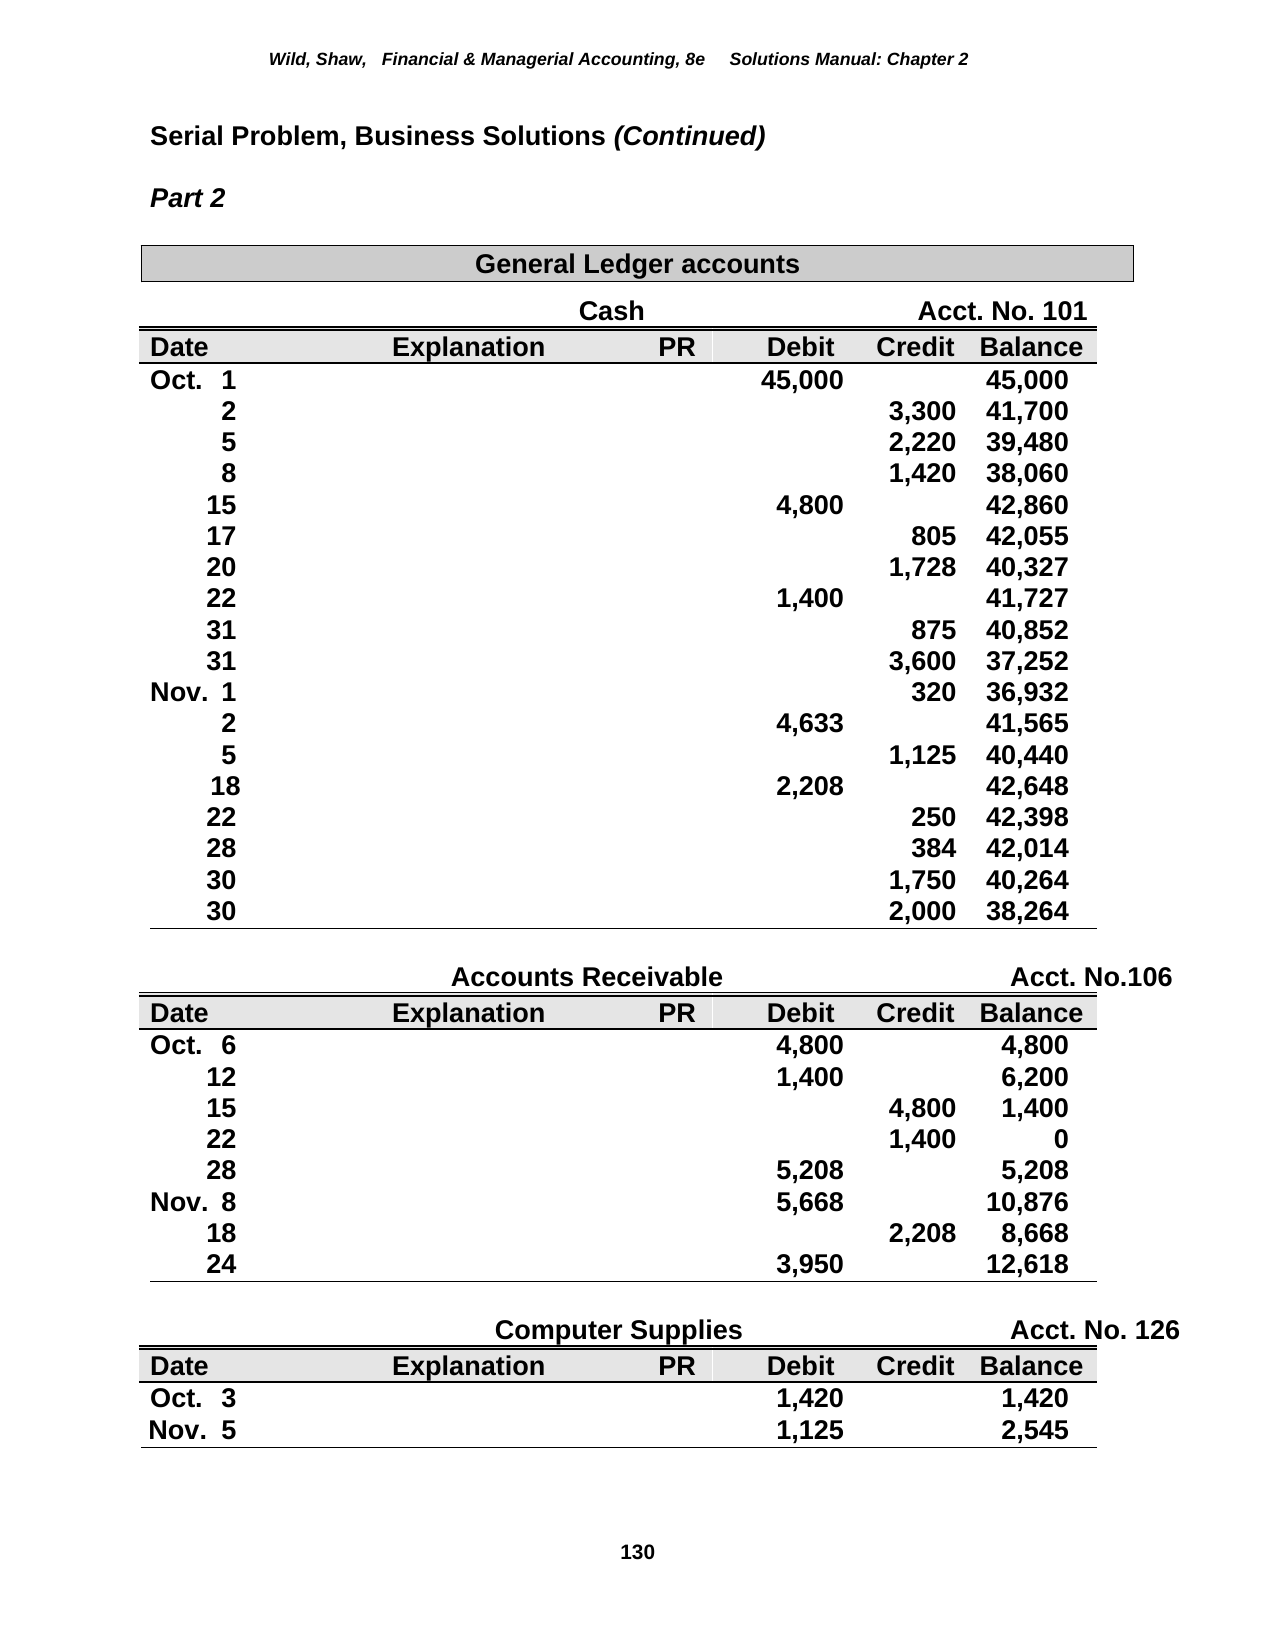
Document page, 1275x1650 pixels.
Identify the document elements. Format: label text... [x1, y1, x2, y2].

text 22 1,400 0 [150, 1123, 1125, 1154]
text 12 1,400 6,200 [150, 1061, 1125, 1092]
text 8 1,420 38,060 [150, 457, 1125, 489]
text 17 805 42,055 [150, 520, 1125, 551]
text Oct. 6 4,800 4,800 [150, 1029, 1125, 1061]
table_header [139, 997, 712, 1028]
text 28 5,208 5,208 [150, 1154, 1125, 1186]
text 5 1,125 40,440 [150, 739, 1125, 770]
text 18 2,208 8,668 [150, 1217, 1125, 1248]
text 28 384 42,014 [150, 832, 1125, 864]
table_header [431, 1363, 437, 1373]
text Part 2 [150, 182, 1125, 214]
text 30 1,750 40,264 [150, 864, 1125, 895]
text 5 2,220 39,480 [150, 426, 1125, 457]
text Oct. 1 45,000 45,000 [150, 364, 1125, 395]
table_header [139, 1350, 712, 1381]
text Serial Problem, Business Solutions (Continued) [150, 120, 1125, 151]
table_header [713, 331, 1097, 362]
text 15 4,800 42,860 [150, 489, 1125, 520]
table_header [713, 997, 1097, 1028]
text Oct. 3 1,420 1,420 [150, 1382, 1125, 1414]
text 2 4,633 41,565 [150, 707, 1125, 739]
text Nov. 5 1,125 2,545 [141, 1414, 1097, 1447]
text 31 875 40,852 [150, 614, 1125, 645]
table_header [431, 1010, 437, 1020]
text Nov. 1 320 36,932 [150, 676, 1125, 707]
text 22 250 42,398 [150, 801, 1125, 832]
text 30 2,000 38,264 [150, 895, 1097, 928]
text 22 1,400 41,727 [150, 582, 1125, 614]
text General Ledger accounts [142, 246, 1133, 281]
text 20 1,728 40,327 [150, 551, 1125, 582]
text Accounts Receivable Acct. No.106 [150, 961, 1087, 992]
text 15 4,800 1,400 [150, 1092, 1125, 1123]
text Cash Acct. No. 101 [150, 295, 1087, 326]
text 2 3,300 41,700 [150, 395, 1125, 426]
text 18 2,208 42,648 [150, 770, 1125, 801]
text 24 3,950 12,618 [150, 1248, 1097, 1281]
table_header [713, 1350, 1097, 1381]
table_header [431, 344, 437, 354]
text Nov. 8 5,668 10,876 [150, 1186, 1125, 1217]
text Computer Supplies Acct. No. 126 [150, 1314, 1087, 1345]
text 31 3,600 37,252 [150, 645, 1125, 676]
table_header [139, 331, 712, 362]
